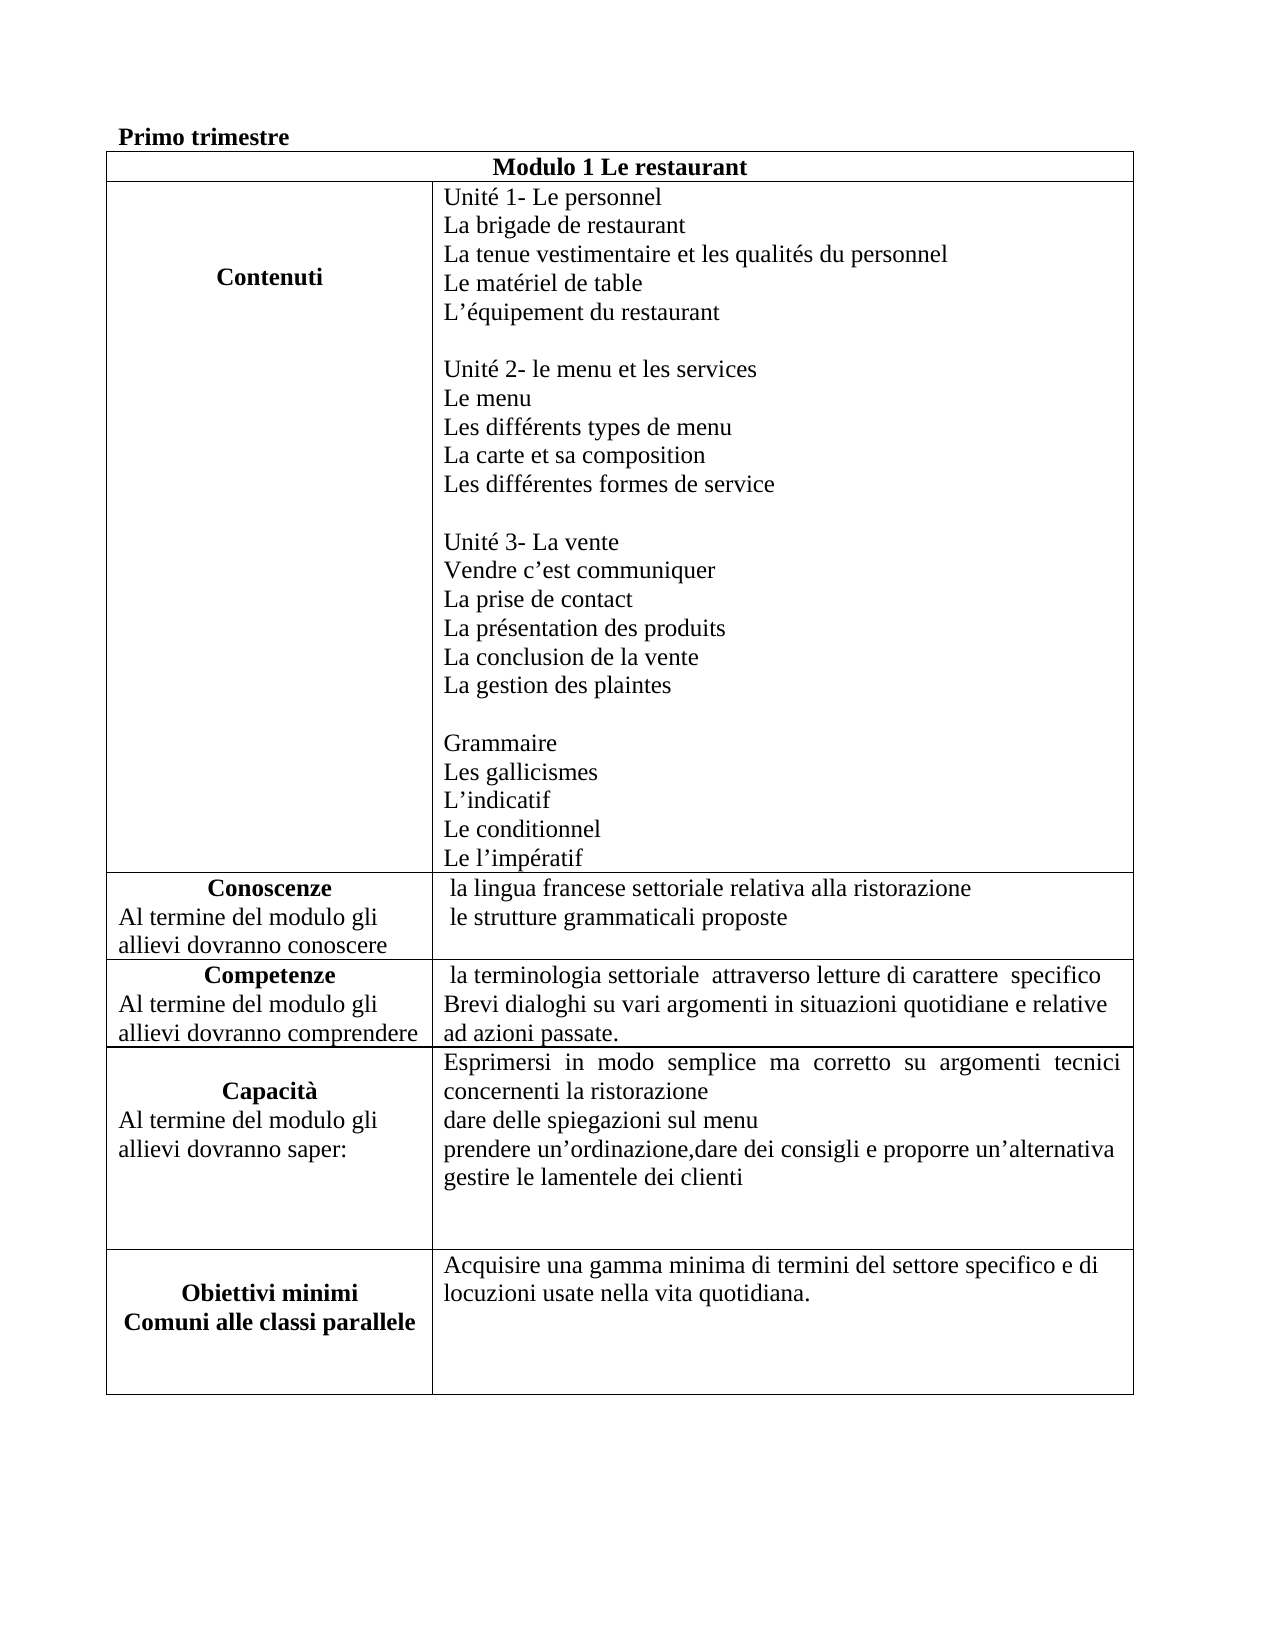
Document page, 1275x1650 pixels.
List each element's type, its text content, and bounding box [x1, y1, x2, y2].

table_cell la lingua francese settoriale relativa alla ristorazione le strutture grammaticali proposte [433, 873, 1133, 959]
table_cell Contenuti [107, 182, 432, 872]
table_cell Conoscenze Al termine del modulo gli allievi dovranno conoscere [107, 873, 432, 959]
table_cell la terminologia settoriale attraverso letture di carattere specifico Brevi dialoghi su vari argomenti in situazioni quotidiane e relative ad azioni passate. [433, 960, 1133, 1046]
table_cell Competenze Al termine del modulo gli allievi dovranno comprendere [107, 960, 432, 1046]
table_cell Obiettivi minimi Comuni alle classi parallele [107, 1250, 432, 1393]
text Primo trimestre [118, 122, 1157, 151]
table_cell Capacità Al termine del modulo gli allievi dovranno saper: [107, 1048, 432, 1249]
table_cell Acquisire una gamma minima di termini del settore specifico e di locuzioni usate nella vita quotidiana. [433, 1250, 1133, 1393]
table_header Modulo 1 Le restaurant [107, 152, 1133, 181]
table_cell Esprimersi in modo semplice ma corretto su argomenti tecnici concernenti la ristorazione dare delle spiegazioni sul menu prendere un’ordinazione,dare dei consigli e proporre un’alternativa gestire le lamentele dei clienti [433, 1048, 1133, 1249]
table_cell Unité 1- Le personnel La brigade de restaurant La tenue vestimentaire et les qualités du personnel Le matériel de table L’équipement du restaurant Unité 2- le menu et les services Le menu Les différents types de menu La carte et sa composition Les différentes formes de service Unité 3- La vente Vendre c’est communiquer La prise de contact La présentation des produits La conclusion de la vente La gestion des plaintes Grammaire Les gallicismes L’indicatif Le conditionnel Le l’impératif [433, 182, 1133, 872]
